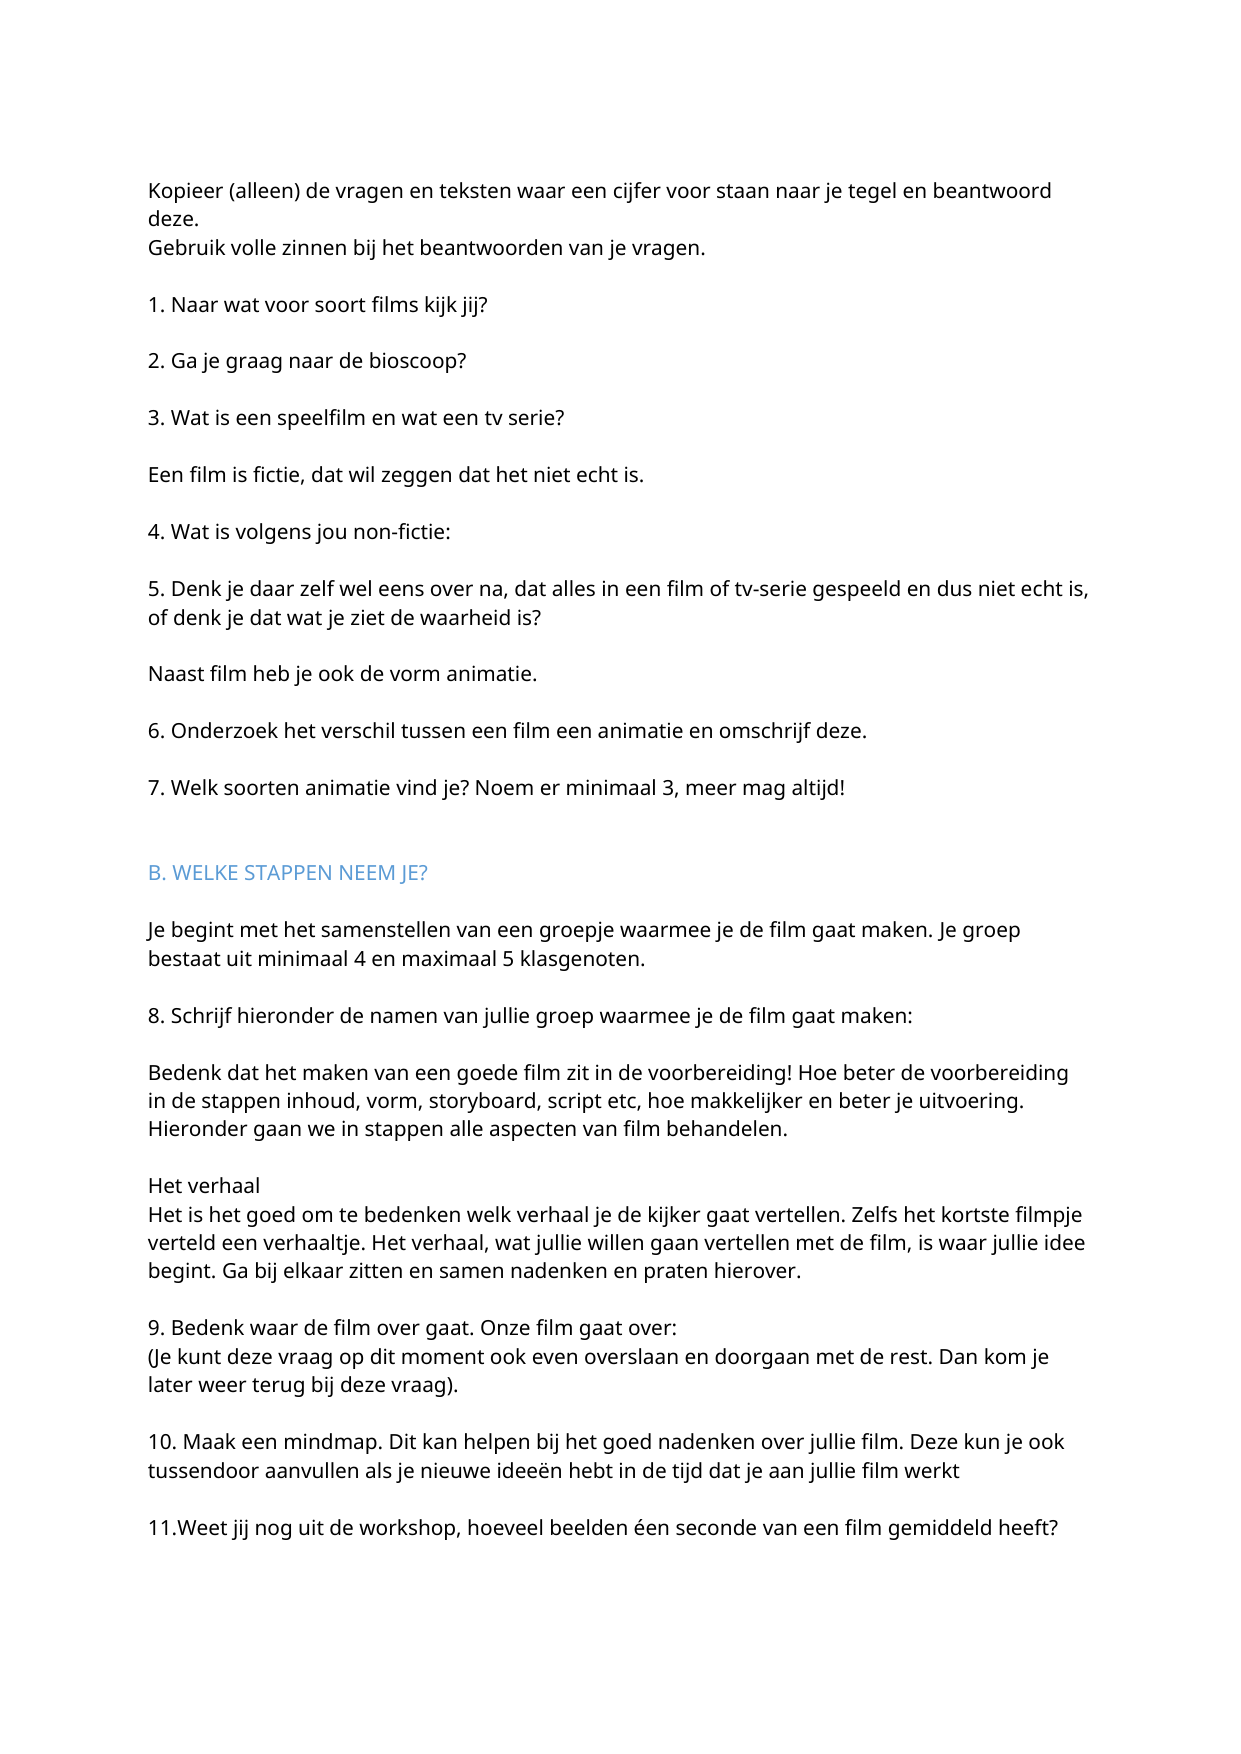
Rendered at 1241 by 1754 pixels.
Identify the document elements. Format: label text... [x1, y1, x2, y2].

text 3. Wat is een speelfilm en wat een tv serie? [148, 403, 1093, 432]
text Naast film heb je ook de vorm animatie. [148, 659, 1093, 688]
text 7. Welk soorten animatie vind je? Noem er minimaal 3, meer mag altijd! [148, 773, 1093, 802]
text Het is het goed om te bedenken welk verhaal je de kijker gaat vertellen. Zelfs het kortste filmpje verteld een verhaaltje. Het verhaal, wat jullie willen gaan vertellen met de film, is waar jullie idee begint. Ga bij elkaar zitten en samen nadenken en praten hierover. [148, 1200, 1093, 1285]
text (Je kunt deze vraag op dit moment ook even overslaan en doorgaan met de rest. Dan kom je later weer terug bij deze vraag). [148, 1342, 1093, 1399]
text 9. Bedenk waar de film over gaat. Onze film gaat over: [148, 1313, 1093, 1342]
text 2. Ga je graag naar de bioscoop? [148, 347, 1093, 375]
text B. WELKE STAPPEN NEEM JE? [148, 858, 1093, 887]
text Bedenk dat het maken van een goede film zit in de voorbereiding! Hoe beter de voorbereiding in de stappen inhoud, vorm, storyboard, script etc, hoe makkelijker en beter je uitvoering. Hieronder gaan we in stappen alle aspecten van film behandelen. [148, 1058, 1093, 1143]
text 8. Schrijf hieronder de namen van jullie groep waarmee je de film gaat maken: [148, 1001, 1093, 1029]
text Gebruik volle zinnen bij het beantwoorden van je vragen. [148, 233, 1093, 261]
text 11.Weet jij nog uit de workshop, hoeveel beelden éen seconde van een film gemiddeld heeft? [148, 1513, 1093, 1541]
text 10. Maak een mindmap. Dit kan helpen bij het goed nadenken over jullie film. Deze kun je ook tussendoor aanvullen als je nieuwe ideeën hebt in de tijd dat je aan jullie film werkt [148, 1427, 1093, 1484]
text Een film is fictie, dat wil zeggen dat het niet echt is. [148, 460, 1093, 489]
text Je begint met het samenstellen van een groepje waarmee je de film gaat maken. Je groep bestaat uit minimaal 4 en maximaal 5 klasgenoten. [148, 915, 1093, 972]
text Het verhaal [148, 1171, 1093, 1200]
text 4. Wat is volgens jou non-fictie: [148, 517, 1093, 546]
text 5. Denk je daar zelf wel eens over na, dat alles in een film of tv-serie gespeeld en dus niet echt is, of denk je dat wat je ziet de waarheid is? [148, 574, 1093, 631]
text 6. Onderzoek het verschil tussen een film een animatie en omschrijf deze. [148, 716, 1093, 745]
text 1. Naar wat voor soort films kijk jij? [148, 290, 1093, 318]
text Kopieer (alleen) de vragen en teksten waar een cijfer voor staan naar je tegel en beantwoord deze. [148, 176, 1093, 233]
